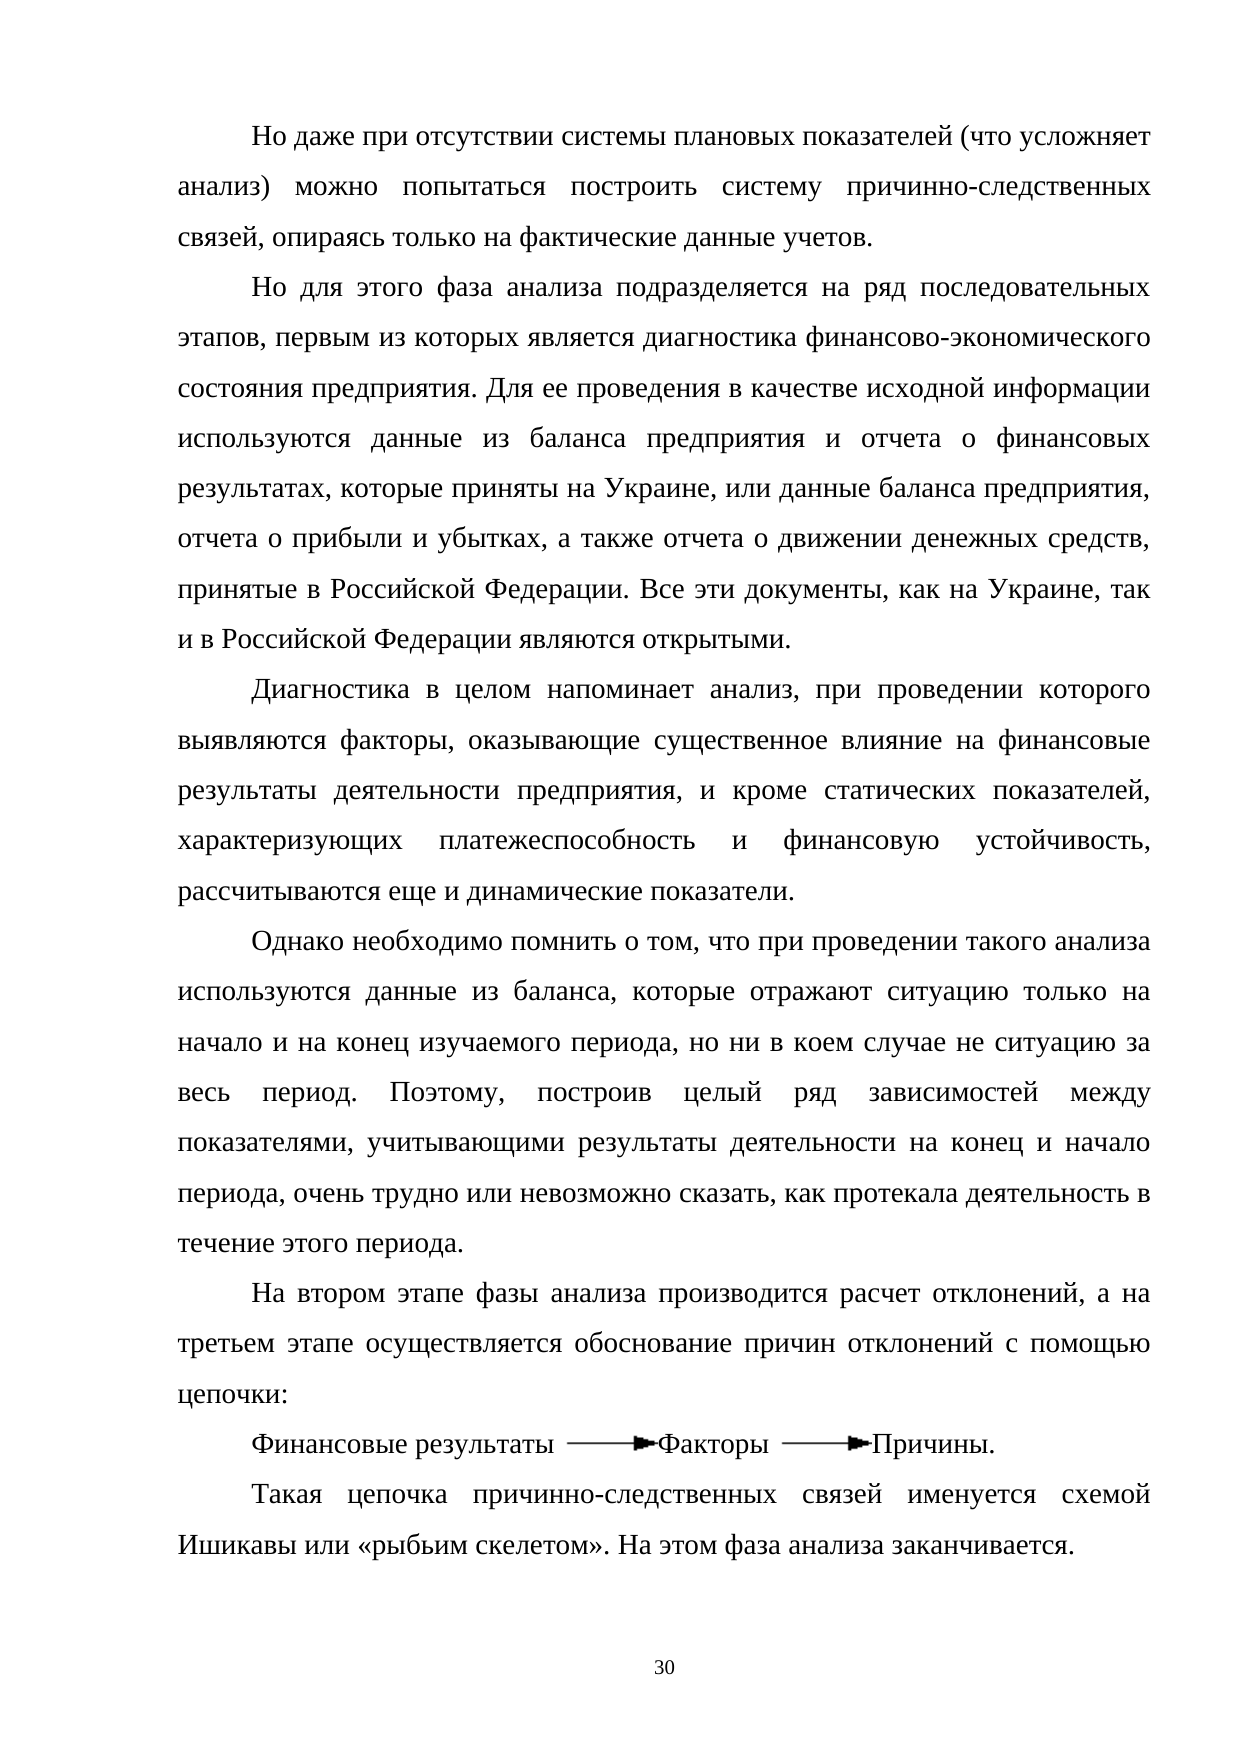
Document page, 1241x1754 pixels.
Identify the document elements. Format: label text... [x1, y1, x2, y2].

text Диагностика в целом напоминает анализ, при проведении которого выявляются факторы, оказывающие существенное влияние на финансовые результаты деятельности предприятия, и кроме статических показателей, характеризующих платежеспособность и финансовую устойчивость, рассчитываются еще и динамические показатели. [177, 672, 1152, 906]
text На втором этапе фазы анализа производится расчет отклонений, а на третьем этапе осуществляется обоснование причин отклонений с помощью цепочки: [177, 1275, 1152, 1409]
text Однако необходимо помнить о том, что при проведении такого анализа используются данные из баланса, которые отражают ситуацию только на начало и на конец изучаемого периода, но ни в коем случае не ситуацию за весь период. Поэтому, построив целый ряд зависимостей между показателями, учитывающими результаты деятельности на конец и начало периода, очень трудно или невозможно сказать, как протекала деятельность в течение этого периода. [177, 923, 1152, 1258]
picture [561, 1433, 658, 1454]
text Но даже при отсутствии системы плановых показателей (что усложняет анализ) можно попытаться построить систему причинно-следственных связей, опираясь только на фактические данные учетов. [177, 118, 1152, 252]
picture [776, 1433, 872, 1454]
text Такая цепочка причинно-следственных связей именуется схемой Ишикавы или «рыбьим скелетом». На этом фаза анализа заканчивается. [177, 1477, 1152, 1560]
text Финансовые результаты Факторы Причины. [177, 1426, 1152, 1460]
text Но для этого фаза анализа подразделяется на ряд последовательных этапов, первым из которых является диагностика финансово-экономического состояния предприятия. Для ее проведения в качестве исходной информации используются данные из баланса предприятия и отчета о финансовых результатах, которые приняты на Украине, или данные баланса предприятия, отчета о прибыли и убытках, а также отчета о движении денежных средств, принятые в Российской Федерации. Все эти документы, как на Украине, так и в Российской Федерации являются открытыми. [177, 269, 1152, 655]
